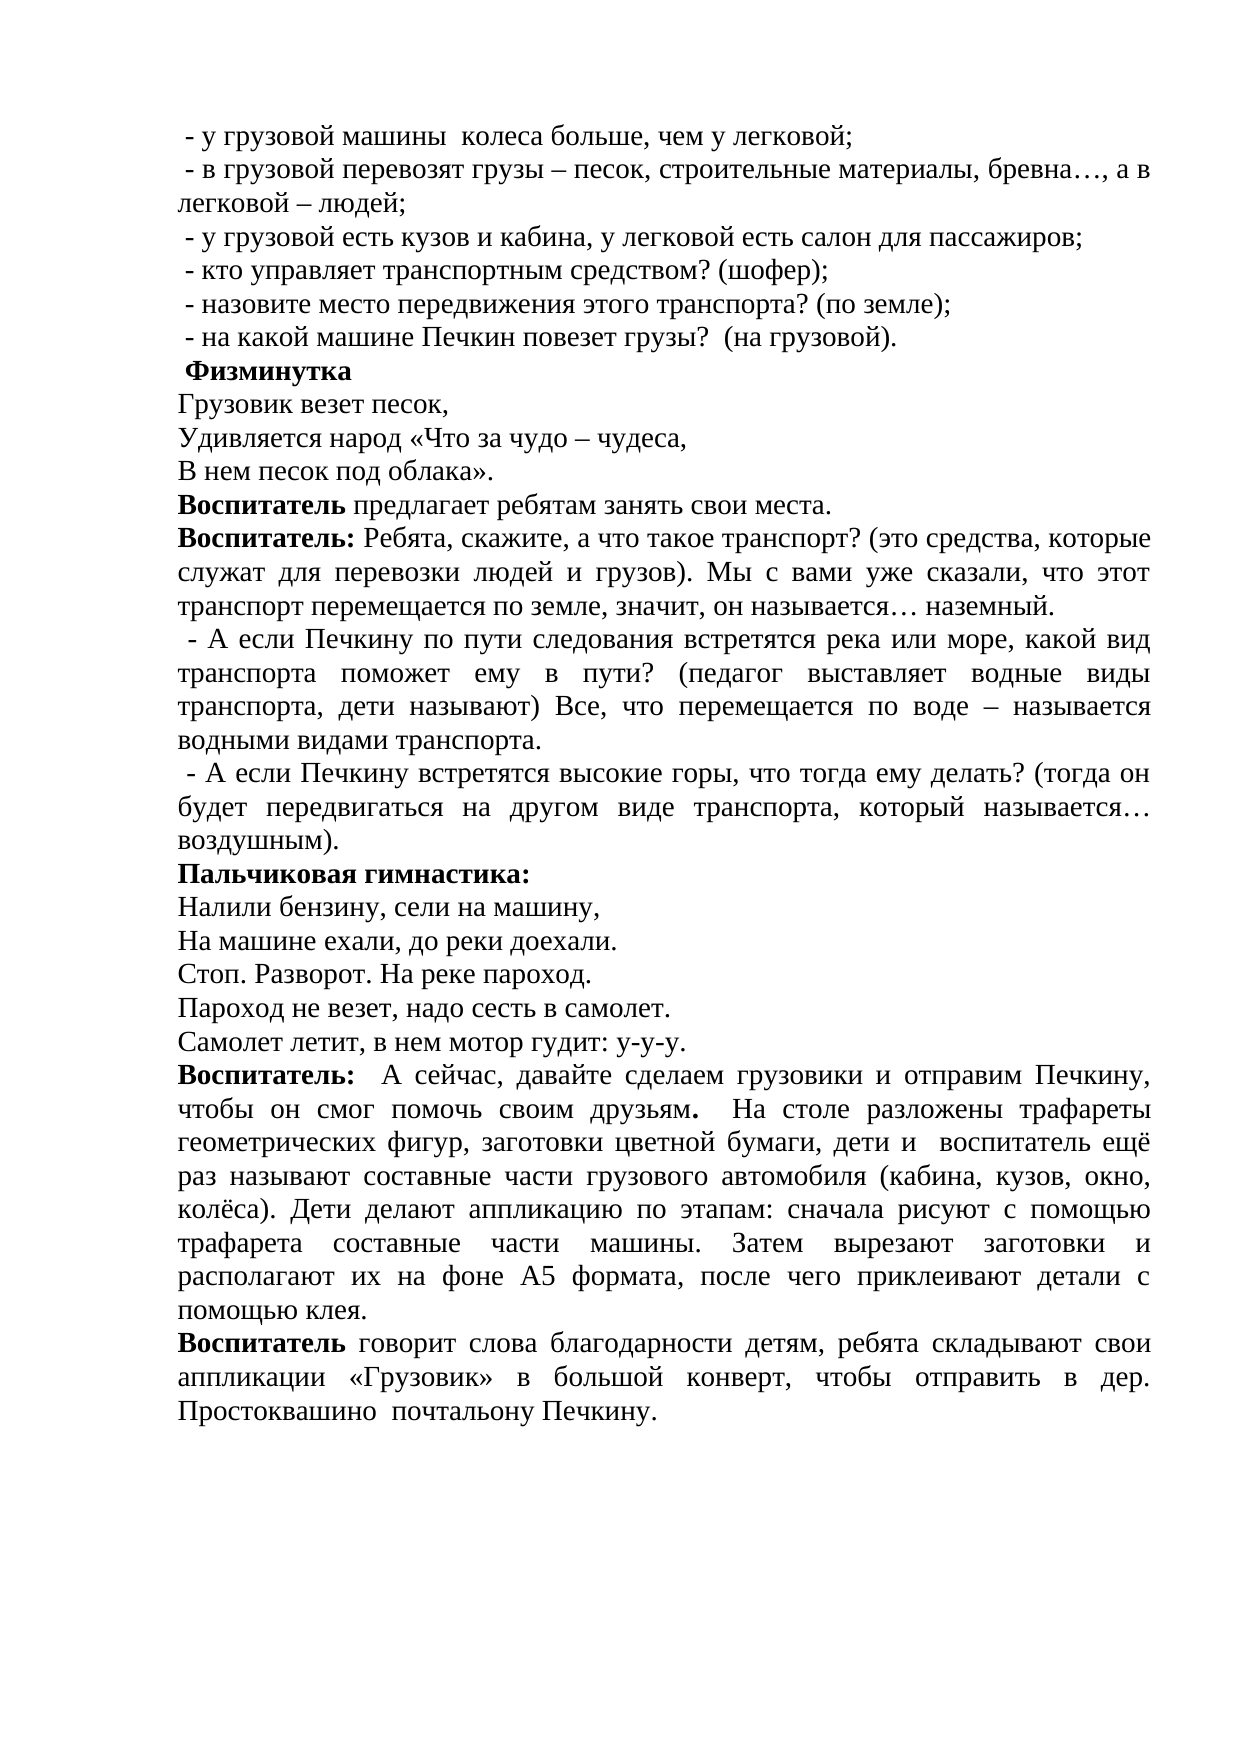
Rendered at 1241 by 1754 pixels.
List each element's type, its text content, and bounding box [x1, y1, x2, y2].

text В нем песок под облака». [177, 453, 1152, 487]
text - у грузовой машины колеса больше, чем у легковой; [177, 118, 1152, 152]
text Самолет летит, в нем мотор гудит: у-у-у. [177, 1024, 1152, 1057]
text - у грузовой есть кузов и кабина, у легковой есть салон для пассажиров; [177, 219, 1152, 252]
text Налили бензину, сели на машину, [177, 889, 1152, 923]
text Грузовик везет песок, [177, 386, 1152, 420]
text Удивляется народ «Что за чудо – чудеса, [177, 420, 1152, 453]
text - А если Печкину по пути следования встретятся река или море, какой вид транспорта поможет ему в пути? (педагог выставляет водные виды транспорта, дети называют) Все, что перемещается по воде – называется водными видами транспорта. [177, 621, 1152, 755]
text - в грузовой перевозят грузы – песок, строительные материалы, бревна…, а в легковой – людей; [177, 152, 1152, 219]
text - на какой машине Печкин повезет грузы? (на грузовой). [177, 319, 1152, 353]
text - кто управляет транспортным средством? (шофер); [177, 252, 1152, 286]
text - назовите место передвижения этого транспорта? (по земле); [177, 286, 1152, 319]
text Физминутка [177, 353, 1152, 386]
text Пальчиковая гимнастика: [177, 856, 1152, 889]
text Воспитатель предлагает ребятам занять свои места. [177, 487, 1152, 521]
text Стоп. Разворот. На реке пароход. [177, 957, 1152, 990]
text Воспитатель: А сейчас, давайте сделаем грузовики и отправим Печкину, чтобы он смог помочь своим друзьям. На столе разложены трафареты геометрических фигур, заготовки цветной бумаги, дети и воспитатель ещё раз называют составные части грузового автомобиля (кабина, кузов, окно, колёса). Дети делают аппликацию по этапам: сначала рисуют с помощью трафарета составные части машины. Затем вырезают заготовки и располагают их на фоне А5 формата, после чего приклеивают детали с помощью клея. [177, 1057, 1152, 1326]
text Воспитатель говорит слова благодарности детям, ребята складывают свои аппликации «Грузовик» в большой конверт, чтобы отправить в дер. Простоквашино почтальону Печкину. [177, 1326, 1152, 1426]
text На машине ехали, до реки доехали. [177, 923, 1152, 957]
text - А если Печкину встретятся высокие горы, что тогда ему делать? (тогда он будет передвигаться на другом виде транспорта, который называется… воздушным). [177, 755, 1152, 856]
text Воспитатель: Ребята, скажите, а что такое транспорт? (это средства, которые служат для перевозки людей и грузов). Мы с вами уже сказали, что этот транспорт перемещается по земле, значит, он называется… наземный. [177, 521, 1152, 621]
text Пароход не везет, надо сесть в самолет. [177, 990, 1152, 1024]
